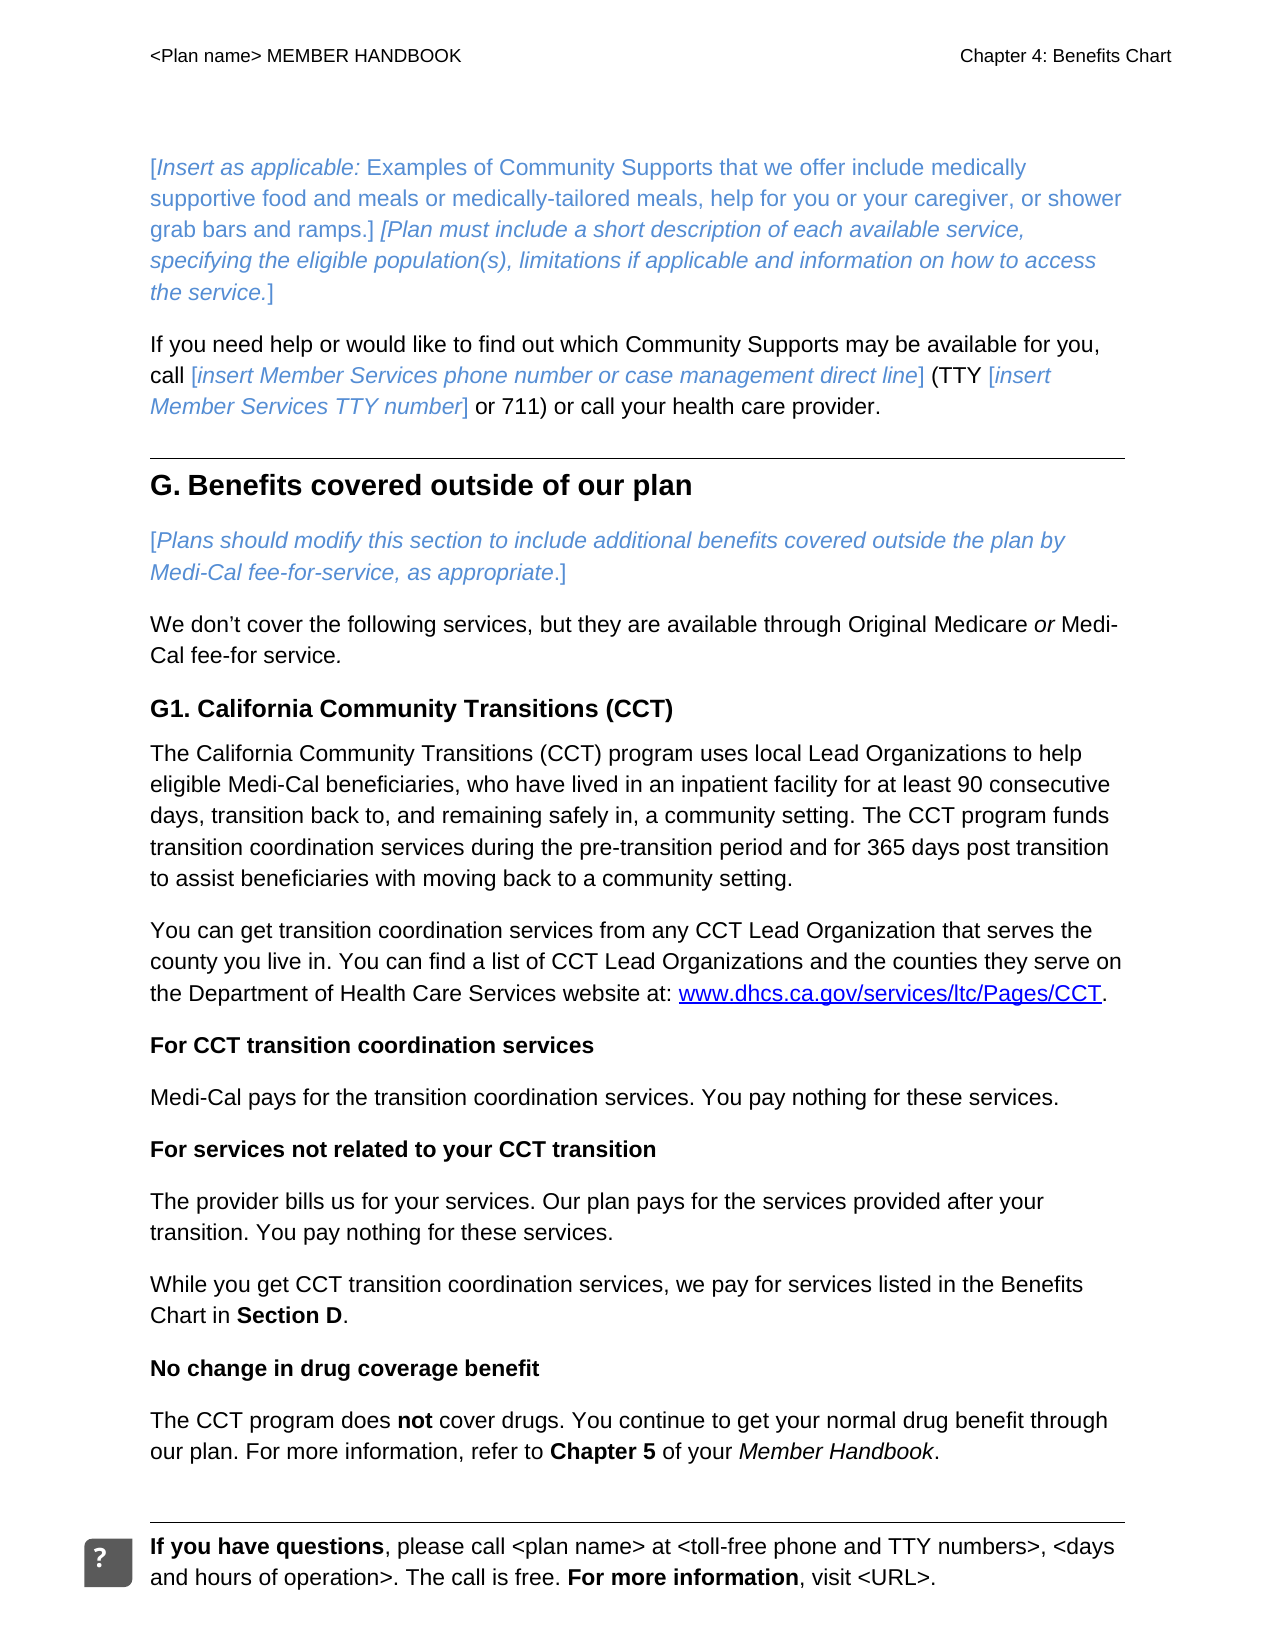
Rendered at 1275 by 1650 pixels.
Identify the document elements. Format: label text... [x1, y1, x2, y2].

text The provider bills us for your services. Our plan pays for the services provided after your transition. You pay nothing for these services. [150, 1184, 1125, 1247]
text For services not related to your CCT transition [150, 1132, 1125, 1163]
text For CCT transition coordination services [150, 1028, 1125, 1059]
text If you need help or would like to find out which Community Supports may be available for you, call [insert Member Services phone number or case management direct line] (TTY [insert Member Services TTY number] or 711) or call your health care provider. [150, 327, 1125, 421]
text The California Community Transitions (CCT) program uses local Lead Organizations to help eligible Medi-Cal beneficiaries, who have lived in an inpatient facility for at least 90 consecutive days, transition back to, and remaining safely in, a community setting. The CCT program funds transition coordination services during the pre-transition period and for 365 days post transition to assist beneficiaries with moving back to a community setting. [150, 736, 1125, 893]
text We don’t cover the following services, but they are available through Original Medicare or Medi-Cal fee-for service. [150, 607, 1125, 670]
text Medi-Cal pays for the transition coordination services. You pay nothing for these services. [150, 1080, 1125, 1111]
text [Insert as applicable: Examples of Community Supports that we offer include medically supportive food and meals or medically-tailored meals, help for you or your caregiver, or shower grab bars and ramps.] [Plan must include a short description of each available service, specifying the eligible population(s), limitations if applicable and information on how to access the service.] [150, 150, 1125, 306]
subtitle Benefits covered outside of our plan [150, 459, 1125, 503]
text No change in drug coverage benefit [150, 1351, 1125, 1382]
text While you get CCT transition coordination services, we pay for services listed in the Benefits Chart in Section D. [150, 1268, 1125, 1330]
text You can get transition coordination services from any CCT Lead Organization that serves the county you live in. You can find a list of CCT Lead Organizations and the counties they serve on the Department of Health Care Services website at: www.dhcs.ca.gov/services/ltc/Pages/CCT. [150, 913, 1125, 1007]
text The CCT program does not cover drugs. You continue to get your normal drug benefit through our plan. For more information, refer to Chapter 5 of your Member Handbook. [150, 1403, 1125, 1466]
subtitle G1. California Community Transitions (CCT) [150, 691, 1050, 724]
text [Plans should modify this section to include additional benefits covered outside the plan by Medi-Cal fee-for-service, as appropriate.] [150, 524, 1125, 586]
